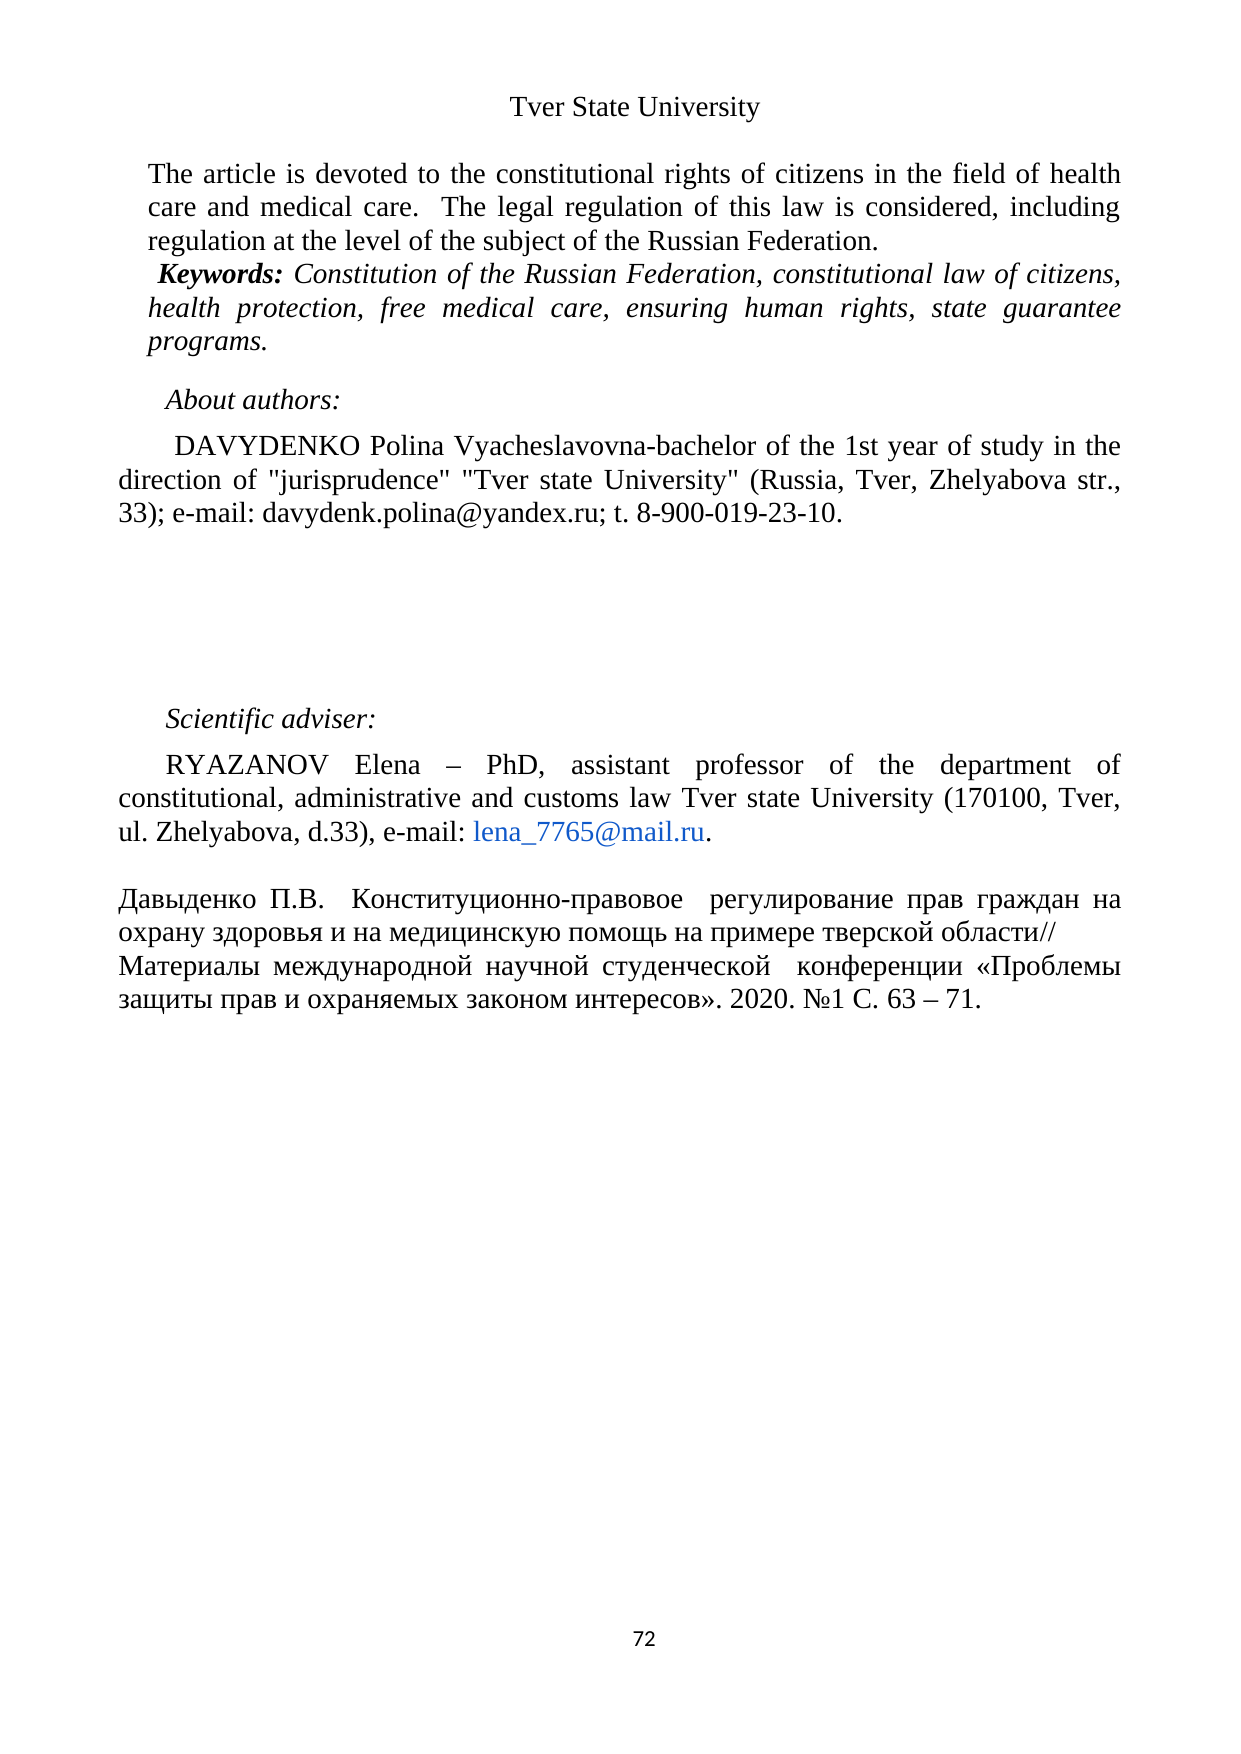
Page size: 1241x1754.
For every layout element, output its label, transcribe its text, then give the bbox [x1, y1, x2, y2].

text Материалы международной научной студенческой конференции «Проблемы защиты прав и охраняемых законом интересов». 2020. №1 С. 63 – 71. [118, 948, 1122, 1015]
text Tver State University [118, 89, 1122, 122]
text Scientific adviser: [118, 701, 1122, 734]
text DAVYDENKO Polina Vyacheslavovna-bachelor of the 1st year of study in the direction of "jurisprudence" "Tver state University" (Russia, Tver, Zhelyabova str., 33); e-mail: davydenk.polina@yandex.ru; t. 8-900-019-23-10. [118, 428, 1122, 529]
text RYAZANOV Elena – PhD, assistant professor of the department of constitutional, administrative and customs law Tver state University (170100, Tver, ul. Zhelyabova, d.33), e-mail: lena_7765@mail.ru. [118, 747, 1122, 847]
text The article is devoted to the constitutional rights of citizens in the field of health care and medical care. The legal regulation of this law is considered, including regulation at the level of the subject of the Russian Federation. [148, 156, 1122, 256]
text Keywords: Constitution of the Russian Federation, constitutional law of citizens, health protection, free medical care, ensuring human rights, state guarantee programs. [148, 256, 1122, 357]
text About authors: [118, 382, 1122, 416]
text Давыденко П.В. Конституционно-правовое регулирование прав граждан на охрану здоровья и на медицинскую помощь на примере тверской области// [118, 881, 1122, 948]
